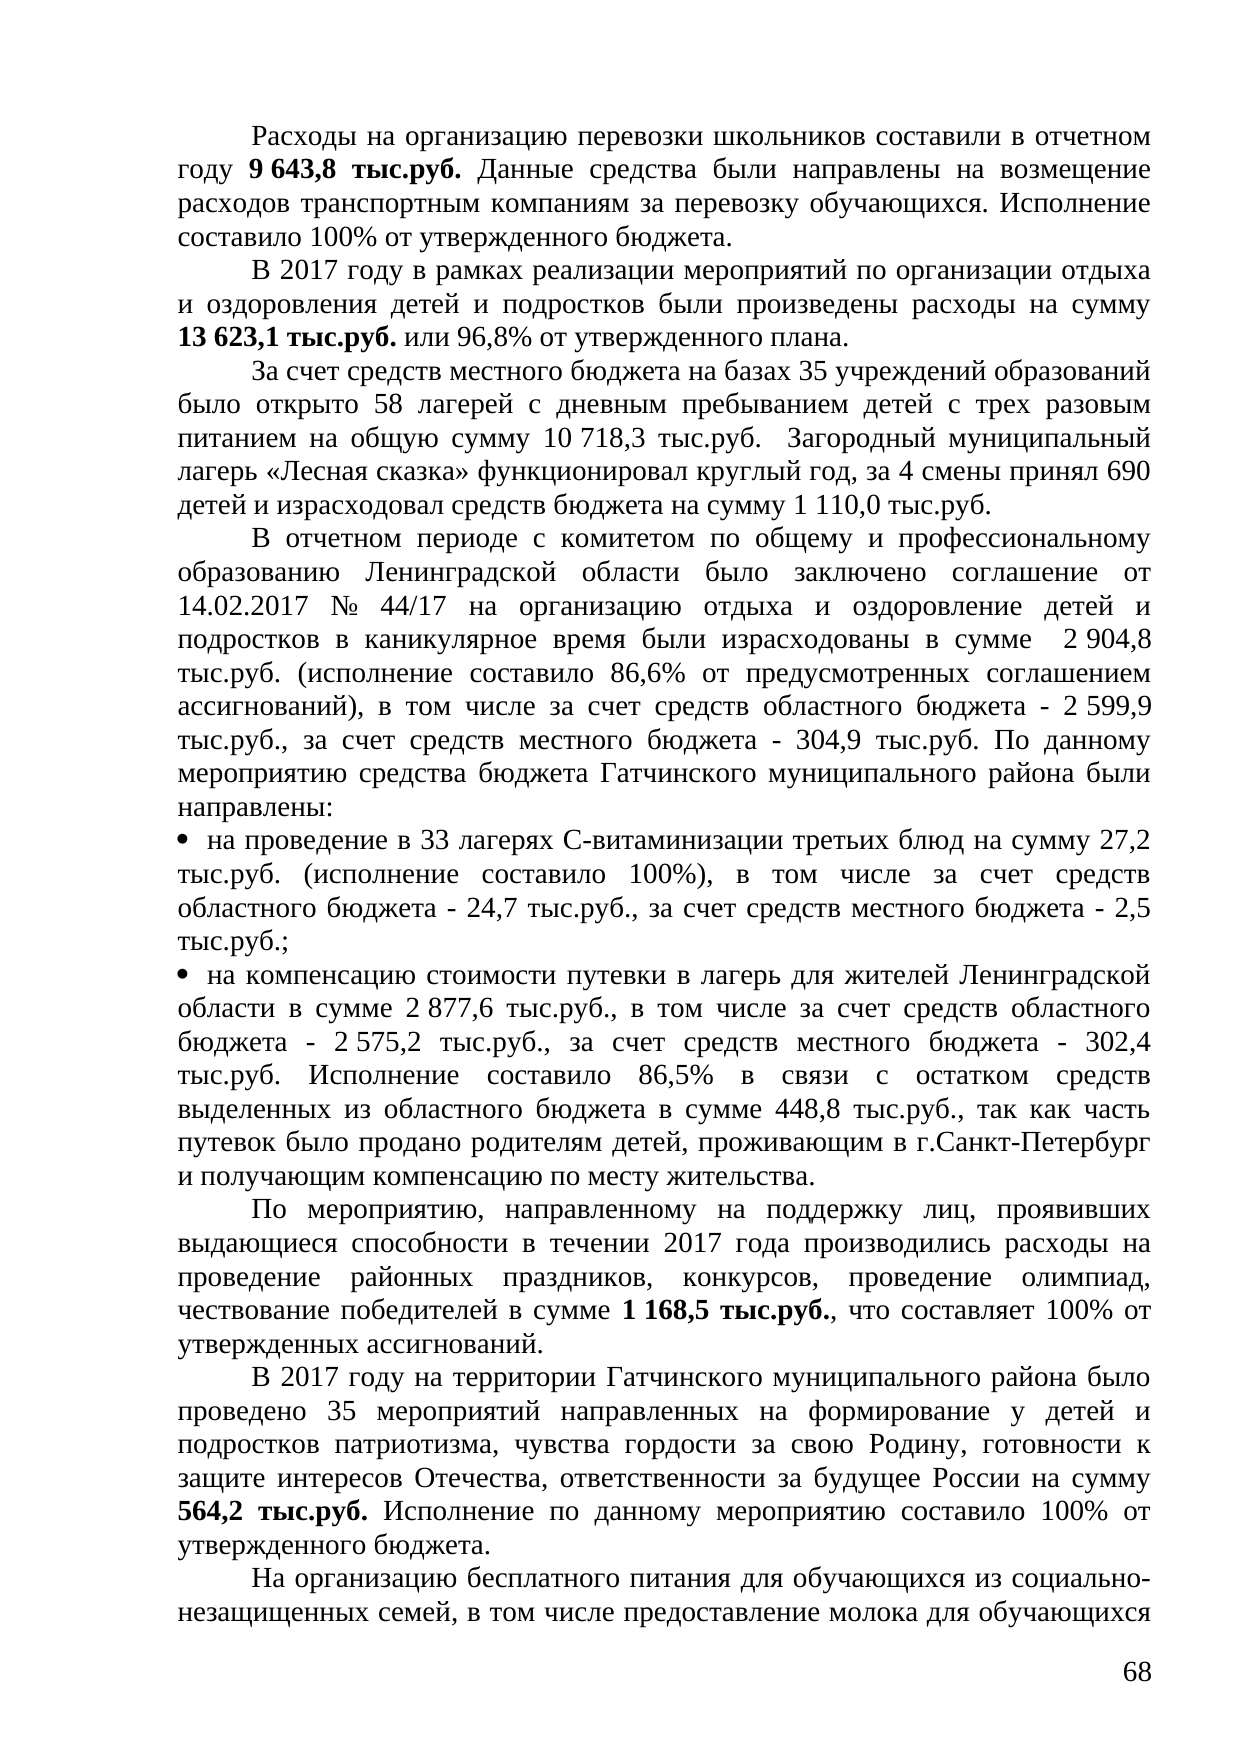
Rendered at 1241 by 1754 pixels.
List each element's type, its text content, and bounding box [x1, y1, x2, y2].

list на компенсацию стоимости путевки в лагерь для жителей Ленинградской области в сумме 2 877,6 тыс.руб., в том числе за счет средств областного бюджета - 2 575,2 тыс.руб., за счет средств местного бюджета - 302,4 тыс.руб. Исполнение составило 86,5% в связи с остатком средств выделенных из областного бюджета в сумме 448,8 тыс.руб., так как часть путевок было продано родителям детей, проживающим в г.Санкт-Петербург и получающим компенсацию по месту жительства. [177, 957, 1152, 1192]
list В 2017 году в рамках реализации мероприятий по организации отдыха и оздоровления детей и подростков были произведены расходы на сумму 13 623,1 тыс.руб. или 96,8% от утвержденного плана. [177, 252, 1152, 353]
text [177, 1561, 1152, 1628]
text В 2017 году на территории Гатчинского муниципального района было проведено 35 мероприятий направленных на формирование у детей и подростков патриотизма, чувства гордости за свою Родину, готовности к защите интересов Отечества, ответственности за будущее России на сумму 564,2 тыс.руб. Исполнение по данному мероприятию составило 100% от утвержденного бюджета. [177, 1359, 1152, 1561]
list на проведение в 33 лагерях С-витаминизации третьих блюд на сумму 27,2 тыс.руб. (исполнение составило 100%), в том числе за счет средств областного бюджета - 24,7 тыс.руб., за счет средств местного бюджета - 2,5 тыс.руб.; [177, 822, 1152, 957]
list Расходы на организацию перевозки школьников составили в отчетном году 9 643,8 тыс.руб. Данные средства были направлены на возмещение расходов транспортным компаниям за перевозку обучающихся. Исполнение составило 100% от утвержденного бюджета. [177, 118, 1152, 252]
text По мероприятию, направленному на поддержку лиц, проявивших выдающиеся способности в течении 2017 года производились расходы на проведение районных праздников, конкурсов, проведение олимпиад, чествование победителей в сумме 1 168,5 тыс.руб., что составляет 100% от утвержденных ассигнований. [177, 1192, 1152, 1359]
list В отчетном периоде с комитетом по общему и профессиональному образованию Ленинградской области было заключено соглашение от 14.02.2017 № 44/17 на организацию отдыха и оздоровление детей и подростков в каникулярное время были израсходованы в сумме 2 904,8 тыс.руб. (исполнение составило 86,6% от предусмотренных соглашением ассигнований), в том числе за счет средств областного бюджета - 2 599,9 тыс.руб., за счет средств местного бюджета - 304,9 тыс.руб. По данному мероприятию средства бюджета Гатчинского муниципального района были направлены: [177, 521, 1152, 822]
list За счет средств местного бюджета на базах 35 учреждений образований было открыто 58 лагерей с дневным пребыванием детей с трех разовым питанием на общую сумму 10 718,3 тыс.руб. Загородный муниципальный лагерь «Лесная сказка» функционировал круглый год, за 4 смены принял 690 детей и израсходовал средств бюджета на сумму 1 110,0 тыс.руб. [177, 353, 1152, 521]
